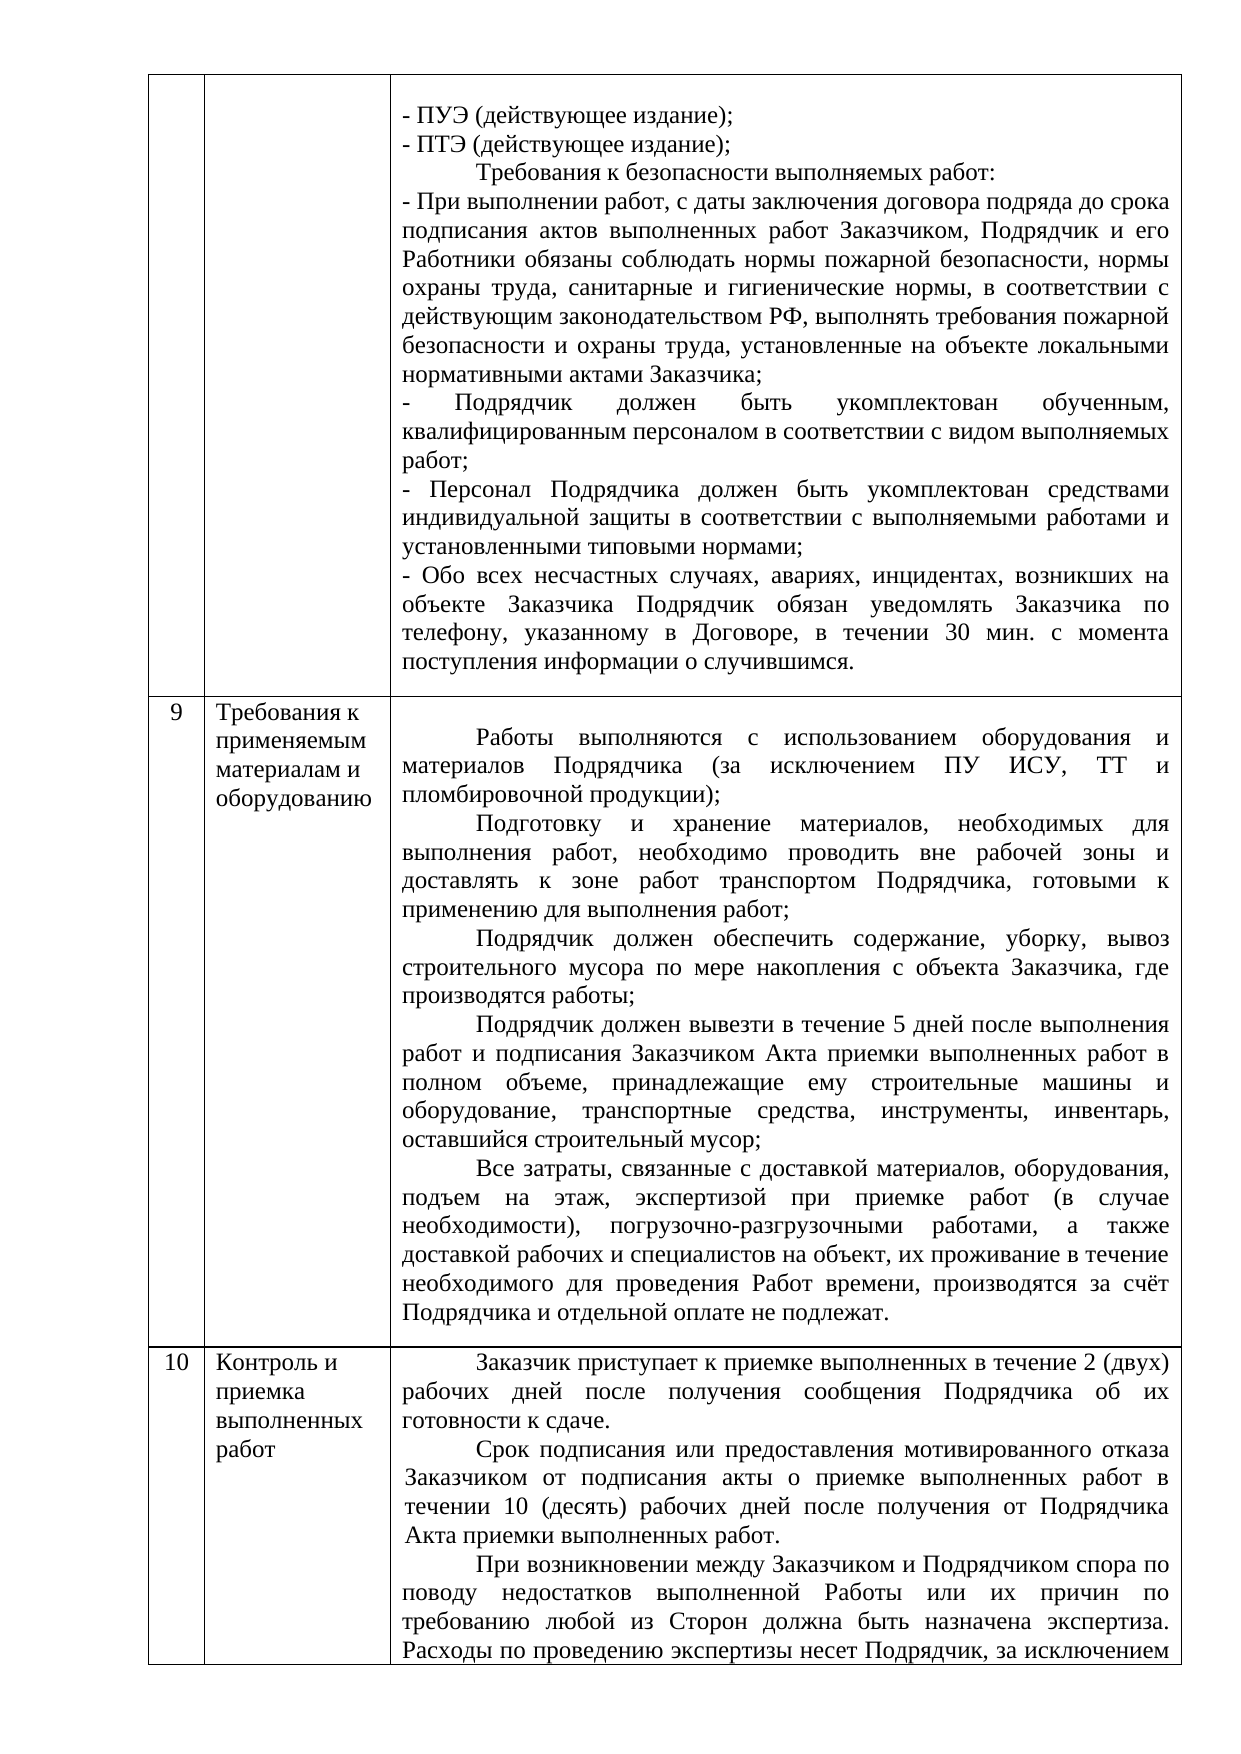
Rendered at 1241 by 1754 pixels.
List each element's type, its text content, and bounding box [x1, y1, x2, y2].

table_cell 8 [149, 75, 204, 696]
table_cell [205, 75, 390, 696]
table_cell 10 [149, 1348, 204, 1664]
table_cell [391, 1348, 1181, 1664]
table_cell Требования к применяемым материалам и оборудованию [205, 697, 390, 1346]
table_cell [205, 1348, 390, 1664]
table_cell Работы выполняются с использованием оборудования и материалов Подрядчика (за исключением ПУ ИСУ, ТТ и пломбировочной продукции); Подготовку и хранение материалов, необходимых для выполнения работ, необходимо проводить вне рабочей зоны и доставлять к зоне работ транспортом Подрядчика, готовыми к применению для выполнения работ; Подрядчик должен обеспечить содержание, уборку, вывоз строительного мусора по мере накопления с объекта Заказчика, где производятся работы; Подрядчик должен вывезти в течение 5 дней после выполнения работ и подписания Заказчиком Акта приемки выполненных работ в полном объеме, принадлежащие ему строительные машины и оборудование, транспортные средства, инструменты, инвентарь, оставшийся строительный мусор; Все затраты, связанные с доставкой материалов, оборудования, подъем на этаж, экспертизой при приемке работ (в случае необходимости), погрузочно-разгрузочными работами, а также доставкой рабочих и специалистов на объект, их проживание в течение необходимого для проведения Работ времени, производятся за счёт Подрядчика и отдельной оплате не подлежат. [391, 697, 1181, 1346]
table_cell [391, 75, 1181, 696]
table_cell 9 [149, 697, 204, 1346]
